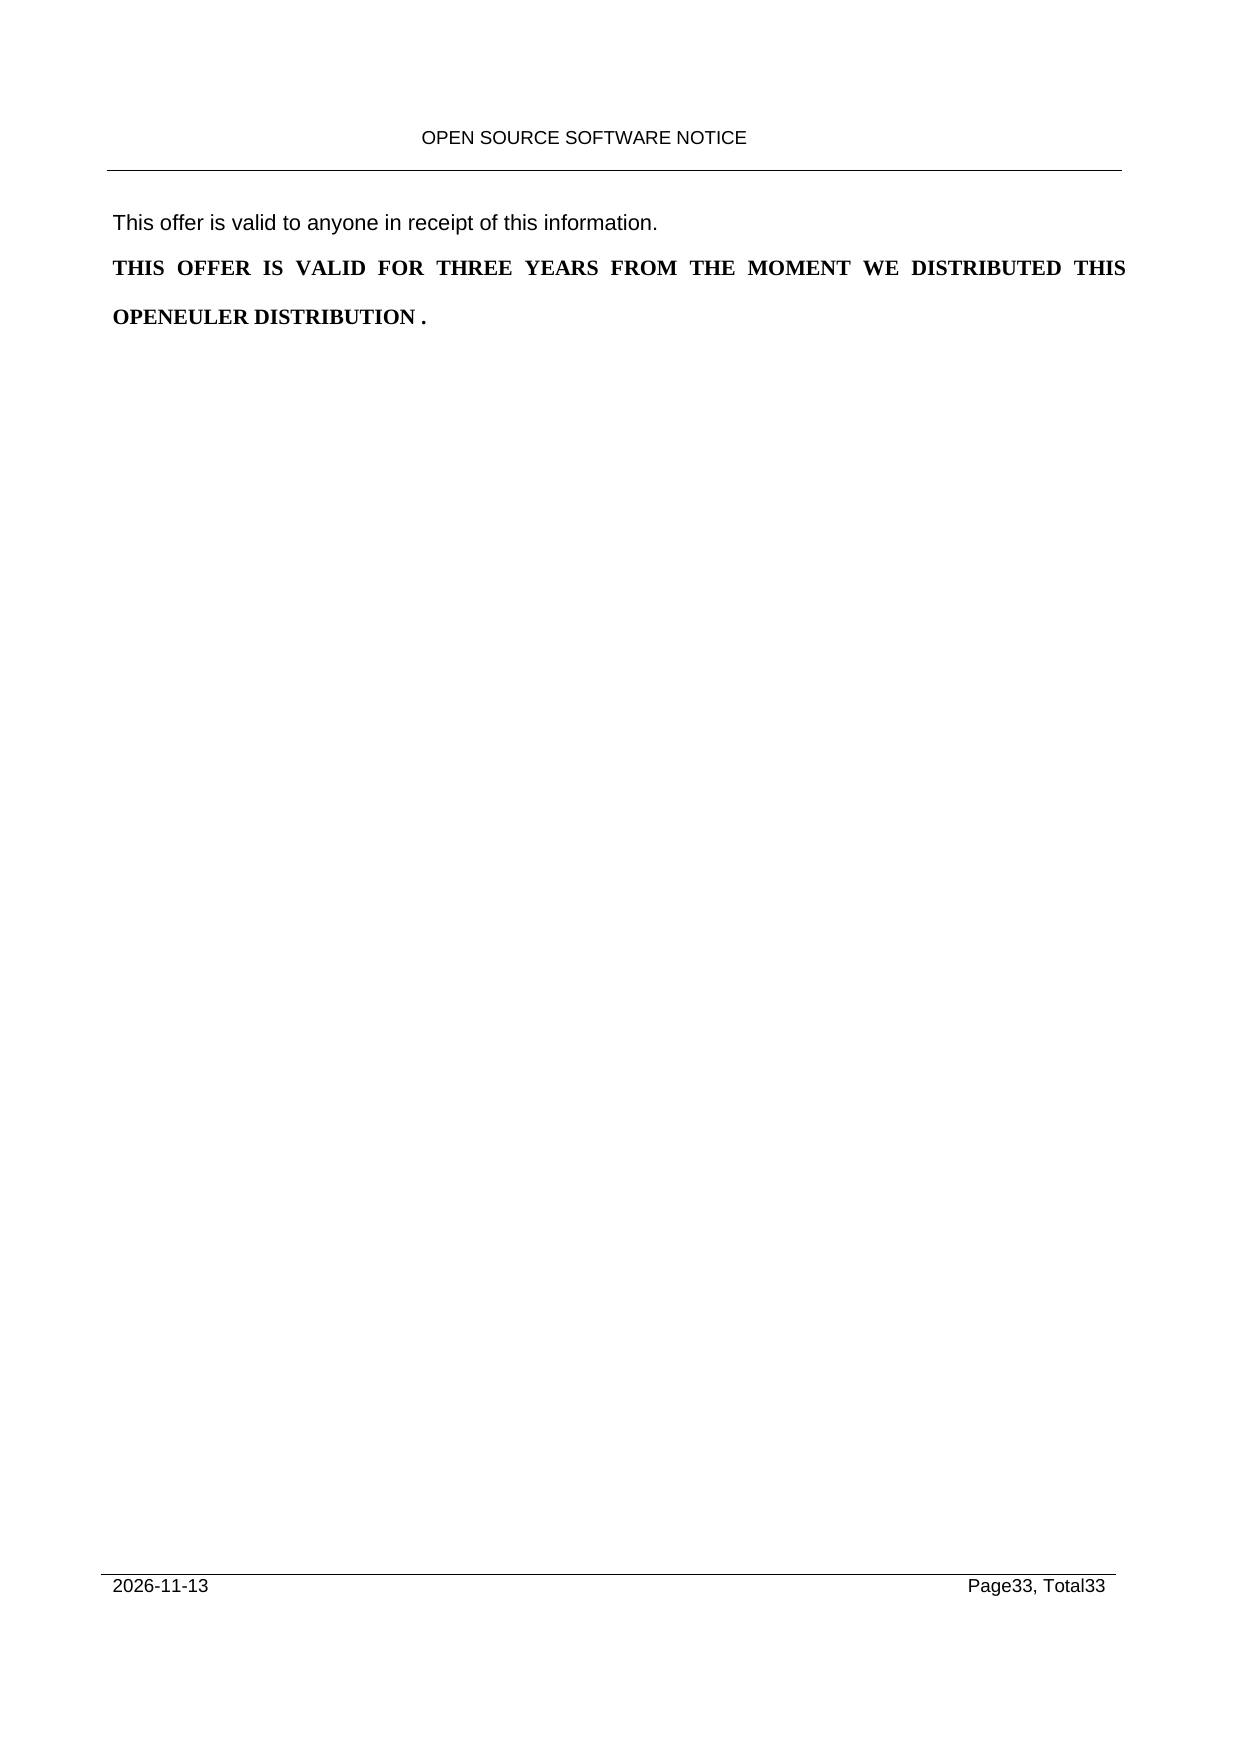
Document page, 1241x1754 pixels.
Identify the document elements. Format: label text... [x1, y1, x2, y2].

text THIS OFFER IS VALID FOR THREE YEARS FROM THE MOMENT WE DISTRIBUTED THIS OPENEULER DISTRIBUTION . [112, 251, 1128, 333]
text This offer is valid to anyone in receipt of this information. [112, 206, 1128, 239]
